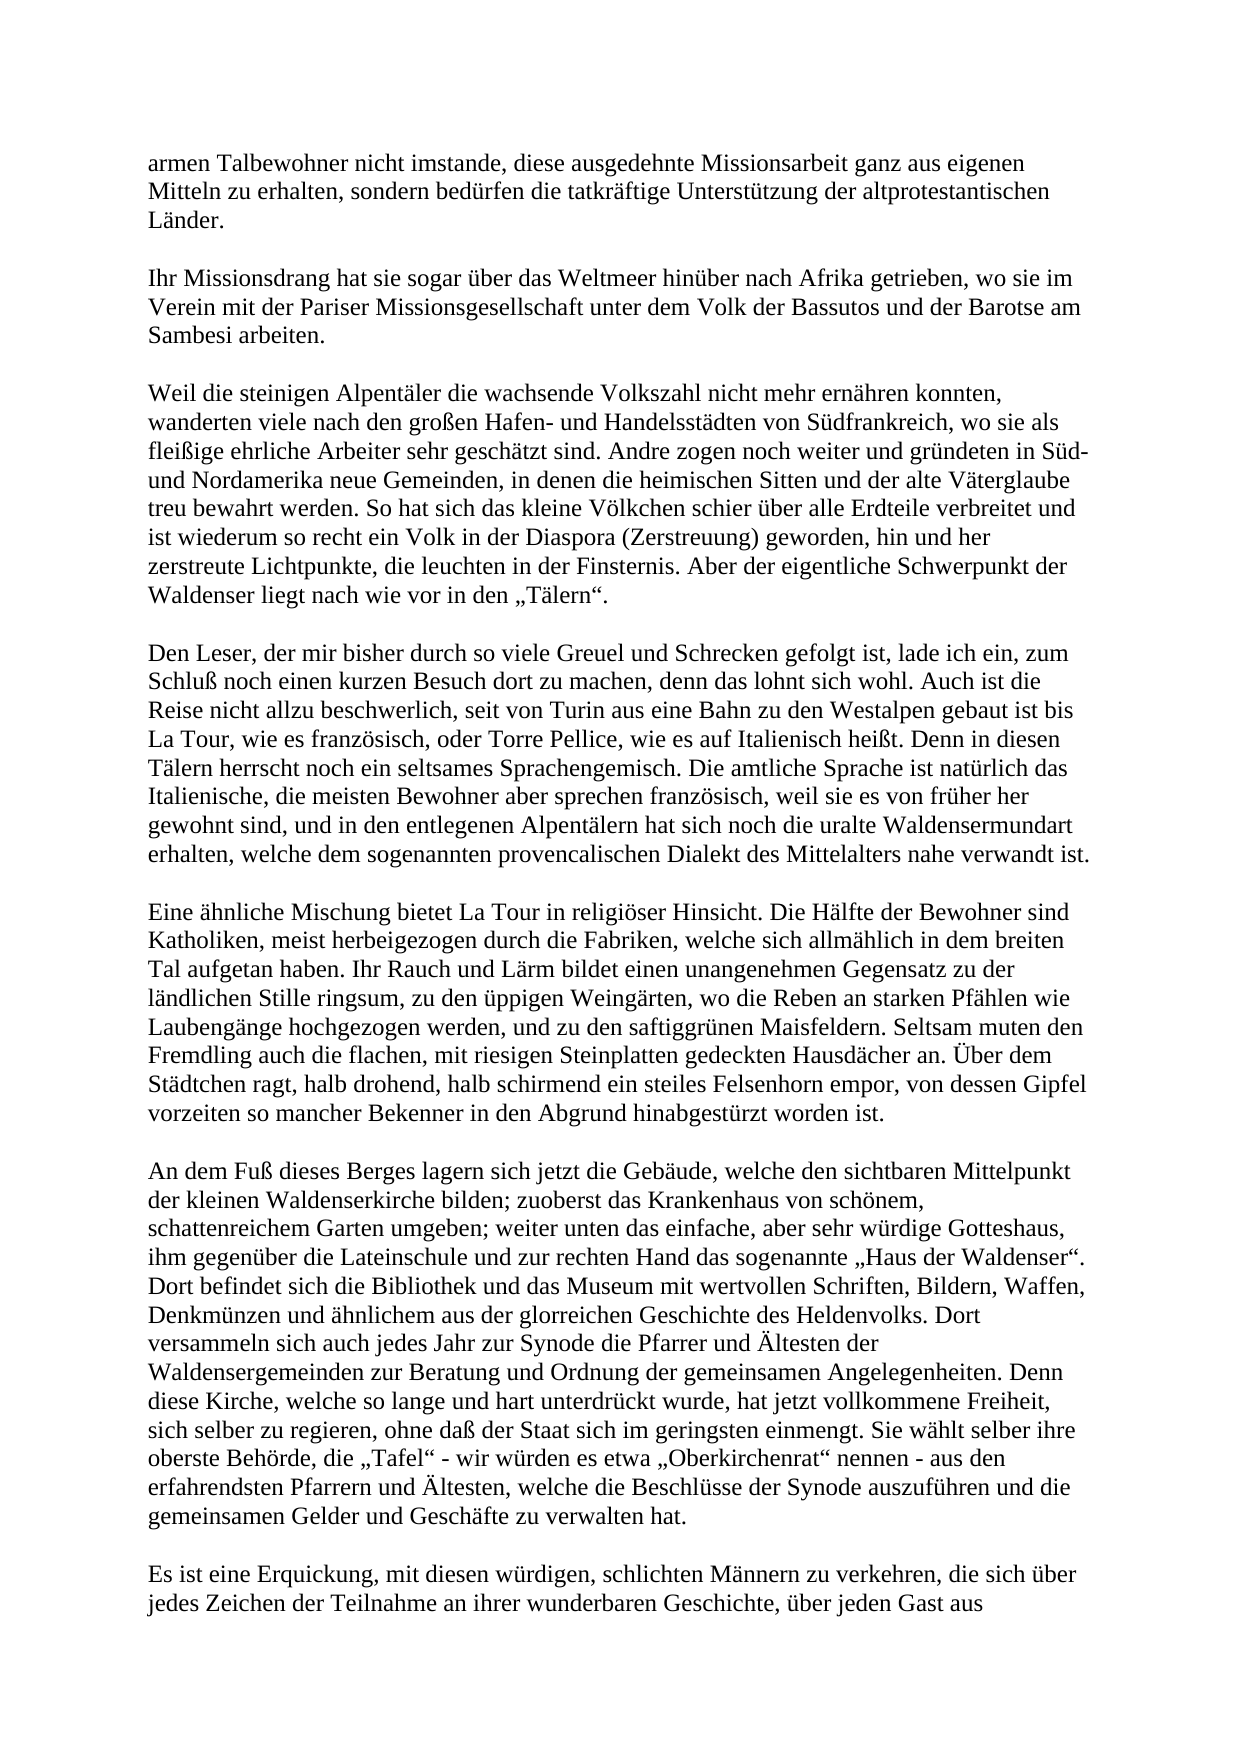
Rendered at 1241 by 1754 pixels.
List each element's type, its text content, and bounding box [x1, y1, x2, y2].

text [148, 148, 1093, 234]
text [148, 1559, 1093, 1616]
text An dem Fuß dieses Berges lagern sich jetzt die Gebäude, welche den sichtbaren Mittelpunkt der kleinen Waldenserkirche bilden; zuoberst das Krankenhaus von schönem, schattenreichem Garten umgeben; weiter unten das einfache, aber sehr würdige Gotteshaus, ihm gegenüber die Lateinschule und zur rechten Hand das sogenannte „Haus der Waldenser“. Dort befindet sich die Bibliothek und das Museum mit wertvollen Schriften, Bildern, Waffen, Denkmünzen und ähnlichem aus der glorreichen Geschichte des Heldenvolks. Dort versammeln sich auch jedes Jahr zur Synode die Pfarrer und Ältesten der Waldensergemeinden zur Beratung und Ordnung der gemeinsamen Angelegenheiten. Denn diese Kirche, welche so lange und hart unterdrückt wurde, hat jetzt vollkommene Freiheit, sich selber zu regieren, ohne daß der Staat sich im geringsten einmengt. Sie wählt selber ihre oberste Behörde, die „Tafel“ - wir würden es etwa „Oberkirchenrat“ nennen - aus den erfahrendsten Pfarrern und Ältesten, welche die Beschlüsse der Synode auszuführen und die gemeinsamen Gelder und Geschäfte zu verwalten hat. [148, 1156, 1093, 1530]
text Den Leser, der mir bisher durch so viele Greuel und Schrecken gefolgt ist, lade ich ein, zum Schluß noch einen kurzen Besuch dort zu machen, denn das lohnt sich wohl. Auch ist die Reise nicht allzu beschwerlich, seit von Turin aus eine Bahn zu den Westalpen gebaut ist bis La Tour, wie es französisch, oder Torre Pellice, wie es auf Italienisch heißt. Denn in diesen Tälern herrscht noch ein seltsames Sprachengemisch. Die amtliche Sprache ist natürlich das Italienische, die meisten Bewohner aber sprechen französisch, weil sie es von früher her gewohnt sind, und in den entlegenen Alpentälern hat sich noch die uralte Waldensermundart erhalten, welche dem sogenannten provencalischen Dialekt des Mittelalters nahe verwandt ist. [148, 638, 1093, 868]
text Weil die steinigen Alpentäler die wachsende Volkszahl nicht mehr ernähren konnten, wanderten viele nach den großen Hafen- und Handelsstädten von Südfrankreich, wo sie als fleißige ehrliche Arbeiter sehr geschätzt sind. Andre zogen noch weiter und gründeten in Süd- und Nordamerika neue Gemeinden, in denen die heimischen Sitten und der alte Väterglaube treu bewahrt werden. So hat sich das kleine Völkchen schier über alle Erdteile verbreitet und ist wiederum so recht ein Volk in der Diaspora (Zerstreuung) geworden, hin und her zerstreute Lichtpunkte, die leuchten in der Finsternis. Aber der eigentliche Schwerpunkt der Waldenser liegt nach wie vor in den „Tälern“. [148, 378, 1093, 608]
text Eine ähnliche Mischung bietet La Tour in religiöser Hinsicht. Die Hälfte der Bewohner sind Katholiken, meist herbeigezogen durch die Fabriken, welche sich allmählich in dem breiten Tal aufgetan haben. Ihr Rauch und Lärm bildet einen unangenehmen Gegensatz zu der ländlichen Stille ringsum, zu den üppigen Weingärten, wo die Reben an starken Pfählen wie Laubengänge hochgezogen werden, und zu den saftiggrünen Maisfeldern. Seltsam muten den Fremdling auch die flachen, mit riesigen Steinplatten gedeckten Hausdächer an. Über dem Städtchen ragt, halb drohend, halb schirmend ein steiles Felsenhorn empor, von dessen Gipfel vorzeiten so mancher Bekenner in den Abgrund hinabgestürzt worden ist. [148, 897, 1093, 1127]
text Ihr Missionsdrang hat sie sogar über das Weltmeer hinüber nach Afrika getrieben, wo sie im Verein mit der Pariser Missionsgesellschaft unter dem Volk der Bassutos und der Barotse am Sambesi arbeiten. [148, 263, 1093, 349]
